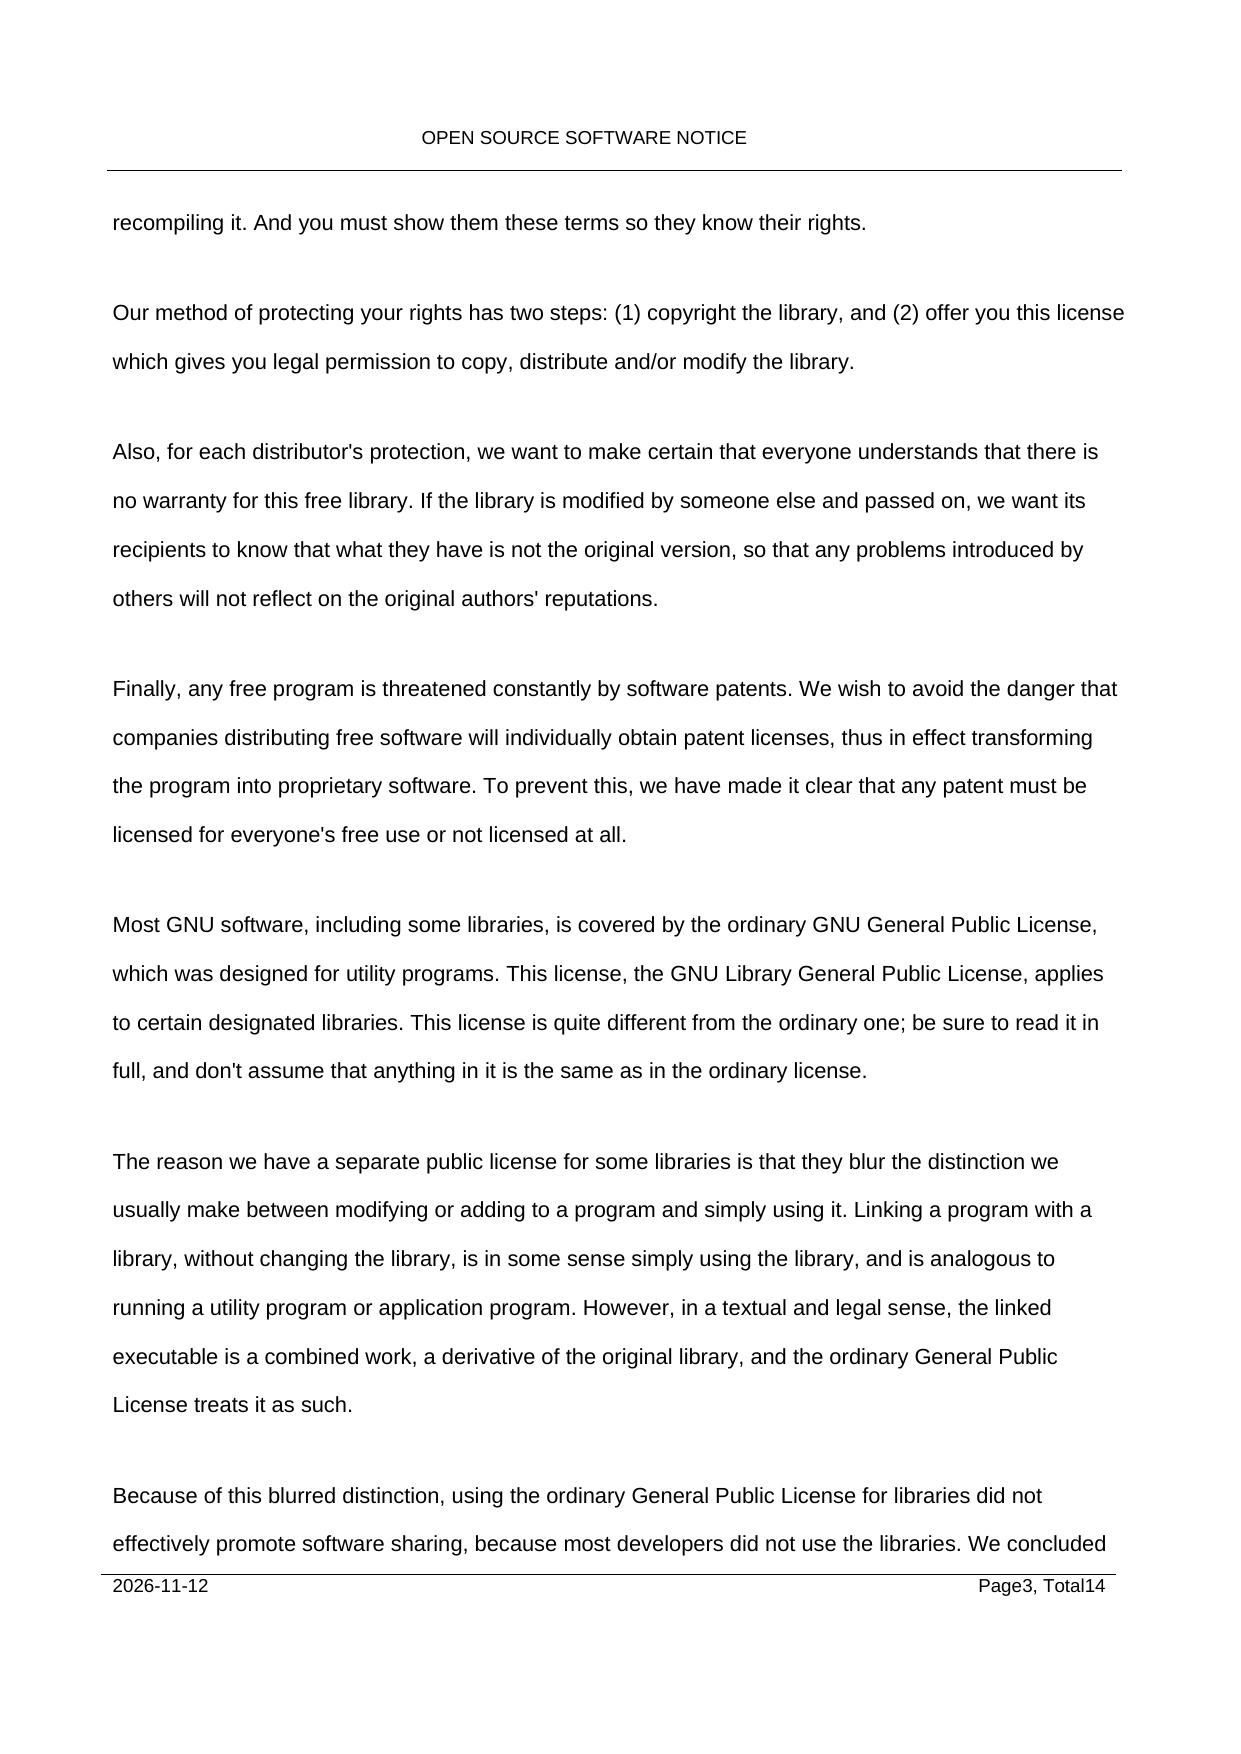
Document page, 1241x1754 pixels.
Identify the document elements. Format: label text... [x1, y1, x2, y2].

text Finally, any free program is threatened constantly by software patents. We wish to avoid the danger that companies distributing free software will individually obtain patent licenses, thus in effect transforming the program into proprietary software. To prevent this, we have made it clear that any patent must be licensed for everyone's free use or not licensed at all. [112, 672, 1128, 851]
text Most GNU software, including some libraries, is covered by the ordinary GNU General Public License, which was designed for utility programs. This license, the GNU Library General Public License, applies to certain designated libraries. This license is quite different from the ordinary one; be sure to read it in full, and don't assume that anything in it is the same as in the ordinary license. [112, 908, 1128, 1087]
text Our method of protecting your rights has two steps: (1) copyright the library, and (2) offer you this license which gives you legal permission to copy, distribute and/or modify the library. [112, 297, 1128, 378]
text Also, for each distributor's protection, we want to make certain that everyone understands that there is no warranty for this free library. If the library is modified by someone else and passed on, we want its recipients to know that what they have is not the original version, so that any problems introduced by others will not reflect on the original authors' reputations. [112, 436, 1128, 614]
text The reason we have a separate public license for some libraries is that they blur the distinction we usually make between modifying or adding to a program and simply using it. Linking a program with a library, without changing the library, is in some sense simply using the library, and is analogous to running a utility program or application program. However, in a textual and legal sense, the linked executable is a combined work, a derivative of the original library, and the ordinary General Public License treats it as such. [112, 1145, 1128, 1421]
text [112, 206, 1128, 239]
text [112, 1479, 1128, 1560]
